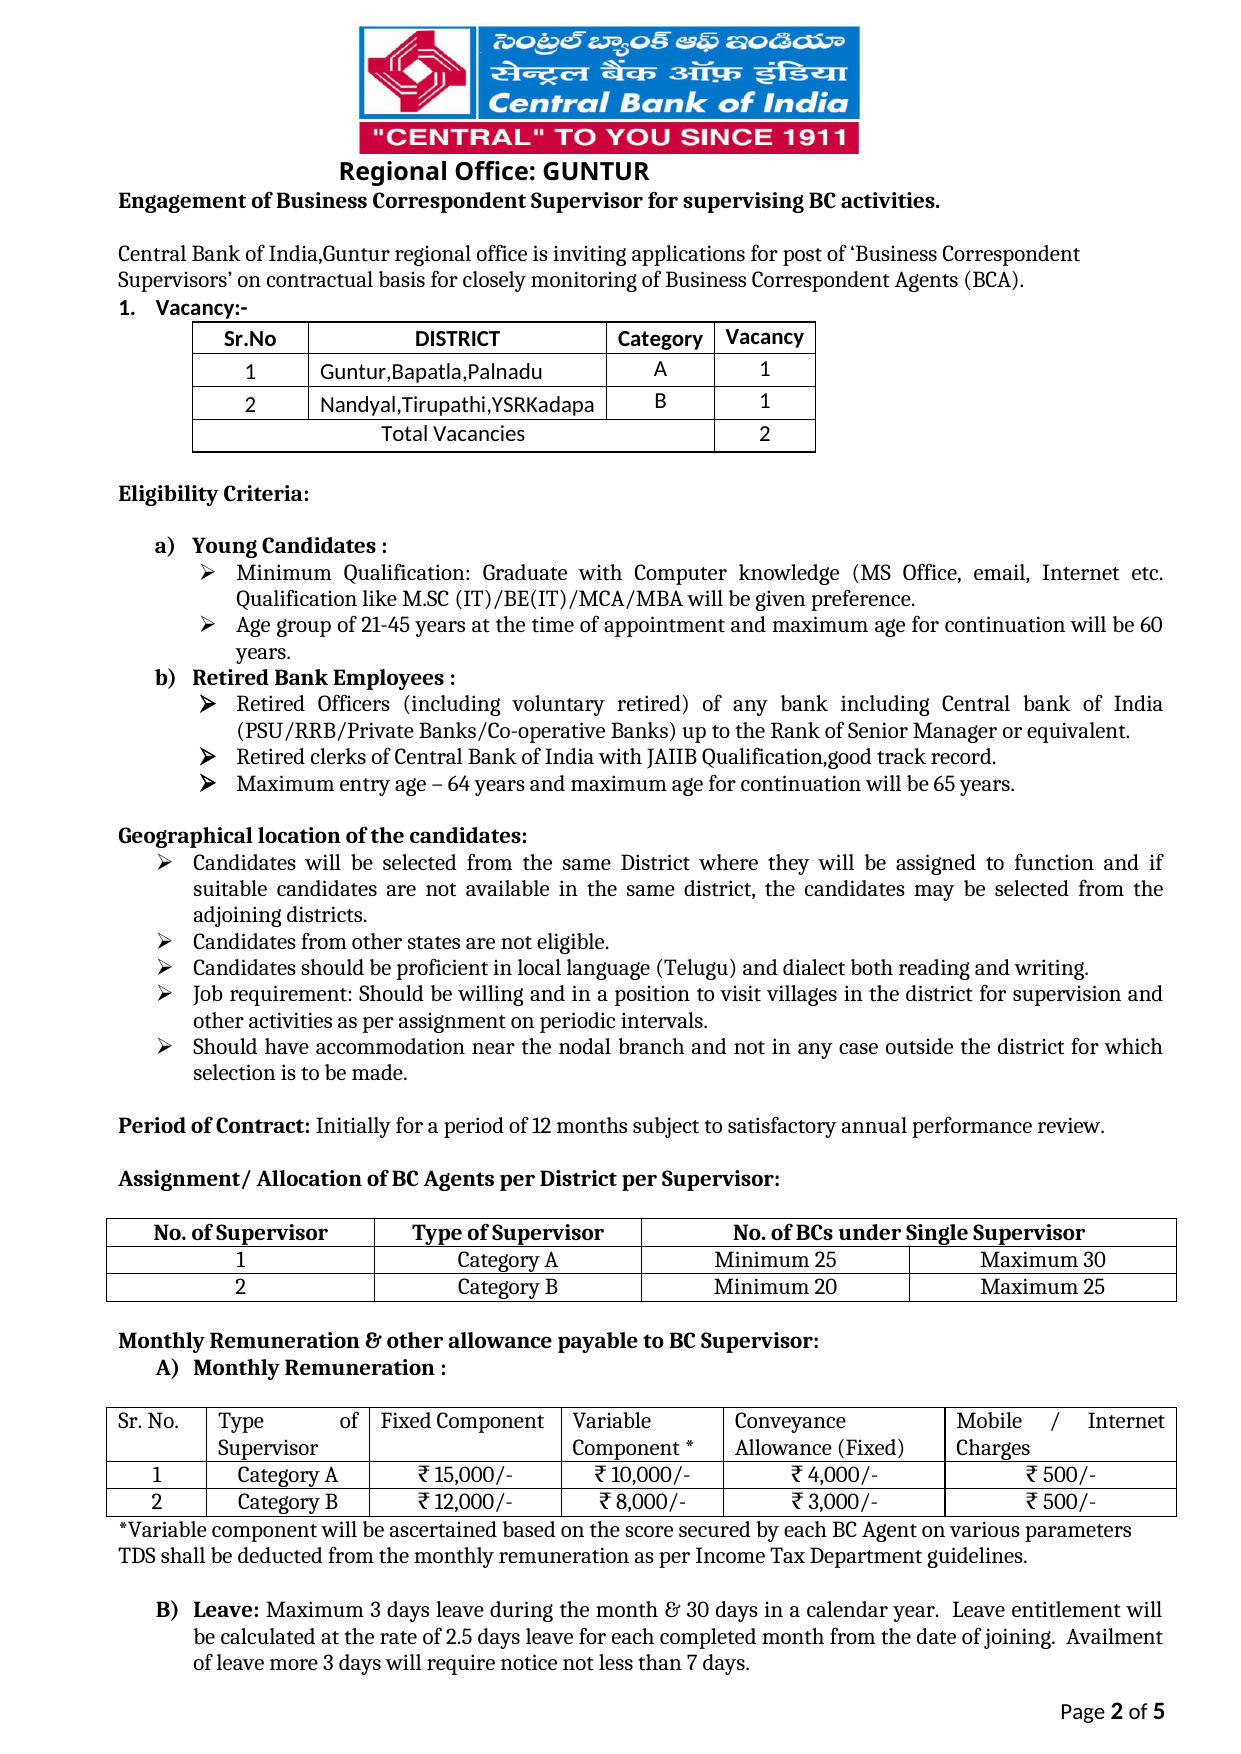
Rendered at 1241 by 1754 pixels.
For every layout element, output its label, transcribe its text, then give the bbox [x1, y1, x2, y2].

table_cell 1 [715, 354, 815, 386]
list Monthly Remuneration : [156, 1354, 1165, 1381]
table_header Conveyance Allowance (Fixed) [724, 1408, 944, 1461]
table_header Type of Supervisor [207, 1408, 369, 1461]
table_cell Category A [207, 1462, 369, 1488]
table_header Mobile / Internet Charges [946, 1408, 1176, 1461]
table_cell B [607, 387, 714, 418]
text Eligibility Criteria: [118, 480, 1165, 507]
table_cell ₹ 10,000/- [562, 1462, 723, 1488]
table_cell ₹ 15,000/- [370, 1462, 561, 1488]
text Assignment/ Allocation of BC Agents per District per Supervisor: [118, 1166, 1165, 1192]
list Maximum entry age – 64 years and maximum age for continuation will be 65 years. [199, 770, 1165, 797]
list Candidates will be selected from the same District where they will be assigned to function and if suitable candidates are not available in the same district, the candidates may be selected from the adjoining districts. [156, 849, 1165, 928]
list Minimum Qualification: Graduate with Computer knowledge (MS Office, email, Internet etc. Qualification like M.SC (IT)/BE(IT)/MCA/MBA will be given preference. [199, 559, 1165, 612]
list Candidates should be proficient in local language (Telugu) and dialect both reading and writing. [156, 955, 1165, 981]
table_cell Maximum 30 [910, 1247, 1176, 1273]
table_cell 2 [715, 420, 815, 451]
list Retired clerks of Central Bank of India with JAIIB Qualification,good track record. [199, 744, 1165, 770]
list Young Candidates : [154, 533, 1165, 559]
list Retired Officers (including voluntary retired) of any bank including Central bank of India (PSU/RRB/Private Banks/Co-operative Banks) up to the Rank of Senior Manager or equivalent. [199, 691, 1165, 744]
table_cell 1 [107, 1462, 206, 1488]
text Monthly Remuneration & other allowance payable to BC Supervisor: [118, 1328, 1165, 1354]
picture [354, 23, 863, 154]
table_cell 1 [107, 1247, 374, 1273]
table_cell 2 [107, 1274, 374, 1301]
text Period of Contract: Initially for a period of 12 months subject to satisfactory annual performance review. [118, 1113, 1165, 1139]
table_cell ₹ 500/- [946, 1462, 1176, 1488]
table_header Fixed Component [370, 1408, 561, 1461]
table_cell A [607, 354, 714, 386]
table_cell ₹ 3,000/- [724, 1489, 944, 1516]
table_cell 1 [193, 354, 308, 386]
table_cell Maximum 25 [910, 1274, 1176, 1301]
text Geographical location of the candidates: [118, 823, 1165, 849]
list Candidates from other states are not eligible. [156, 928, 1165, 955]
table_cell ₹ 500/- [946, 1489, 1176, 1516]
table_cell Category B [375, 1274, 641, 1301]
list Should have accommodation near the nodal branch and not in any case outside the district for which selection is to be made. [156, 1034, 1165, 1087]
text Engagement of Business Correspondent Supervisor for supervising BC activities. [118, 188, 1165, 214]
table_header Type of Supervisor [375, 1219, 641, 1246]
table_header Variable Component * [562, 1408, 723, 1461]
list Leave: Maximum 3 days leave during the month & 30 days in a calendar year. Leave entitlement will be calculated at the rate of 2.5 days leave for each completed month from the date of joining. Availment of leave more 3 days will require notice not less than 7 days. [156, 1597, 1165, 1676]
table_header Category [607, 323, 714, 353]
table_cell 1 [715, 387, 815, 418]
text Central Bank of India,Guntur regional office is inviting applications for post of ‘Business Correspondent Supervisors’ on contractual basis for closely monitoring of Business Correspondent Agents (BCA). [118, 241, 1165, 293]
table_cell Total Vacancies [193, 420, 714, 451]
table_header No. of Supervisor [107, 1219, 374, 1246]
table_cell Nandyal,Tirupathi,YSRKadapa [309, 387, 606, 418]
table_cell 2 [193, 387, 308, 418]
table_header Sr. No. [107, 1408, 206, 1461]
table_cell Minimum 20 [642, 1274, 909, 1301]
table_cell ₹ 8,000/- [562, 1489, 723, 1516]
table_cell Minimum 25 [642, 1247, 909, 1273]
table_cell ₹ 4,000/- [724, 1462, 944, 1488]
list Vacancy:- [118, 293, 1165, 321]
table_header No. of BCs under Single Supervisor [642, 1219, 1176, 1246]
table_header Sr.No [193, 323, 308, 353]
table_header Vacancy [715, 323, 815, 353]
list Job requirement: Should be willing and in a position to visit villages in the district for supervision and other activities as per assignment on periodic intervals. [156, 981, 1165, 1034]
table_cell Category B [207, 1489, 369, 1516]
list Age group of 21-45 years at the time of appointment and maximum age for continuation will be 60 years. [199, 612, 1165, 665]
table_cell ₹ 12,000/- [370, 1489, 561, 1516]
table_cell Guntur,Bapatla,Palnadu [309, 354, 606, 386]
table_cell Category A [375, 1247, 641, 1273]
text TDS shall be deducted from the monthly remuneration as per Income Tax Department guidelines. [118, 1543, 1165, 1569]
list Retired Bank Employees : [154, 665, 1165, 691]
table_cell 2 [107, 1489, 206, 1516]
text *Variable component will be ascertained based on the score secured by each BC Agent on various parameters [118, 1517, 1165, 1543]
table_header DISTRICT [309, 323, 606, 353]
